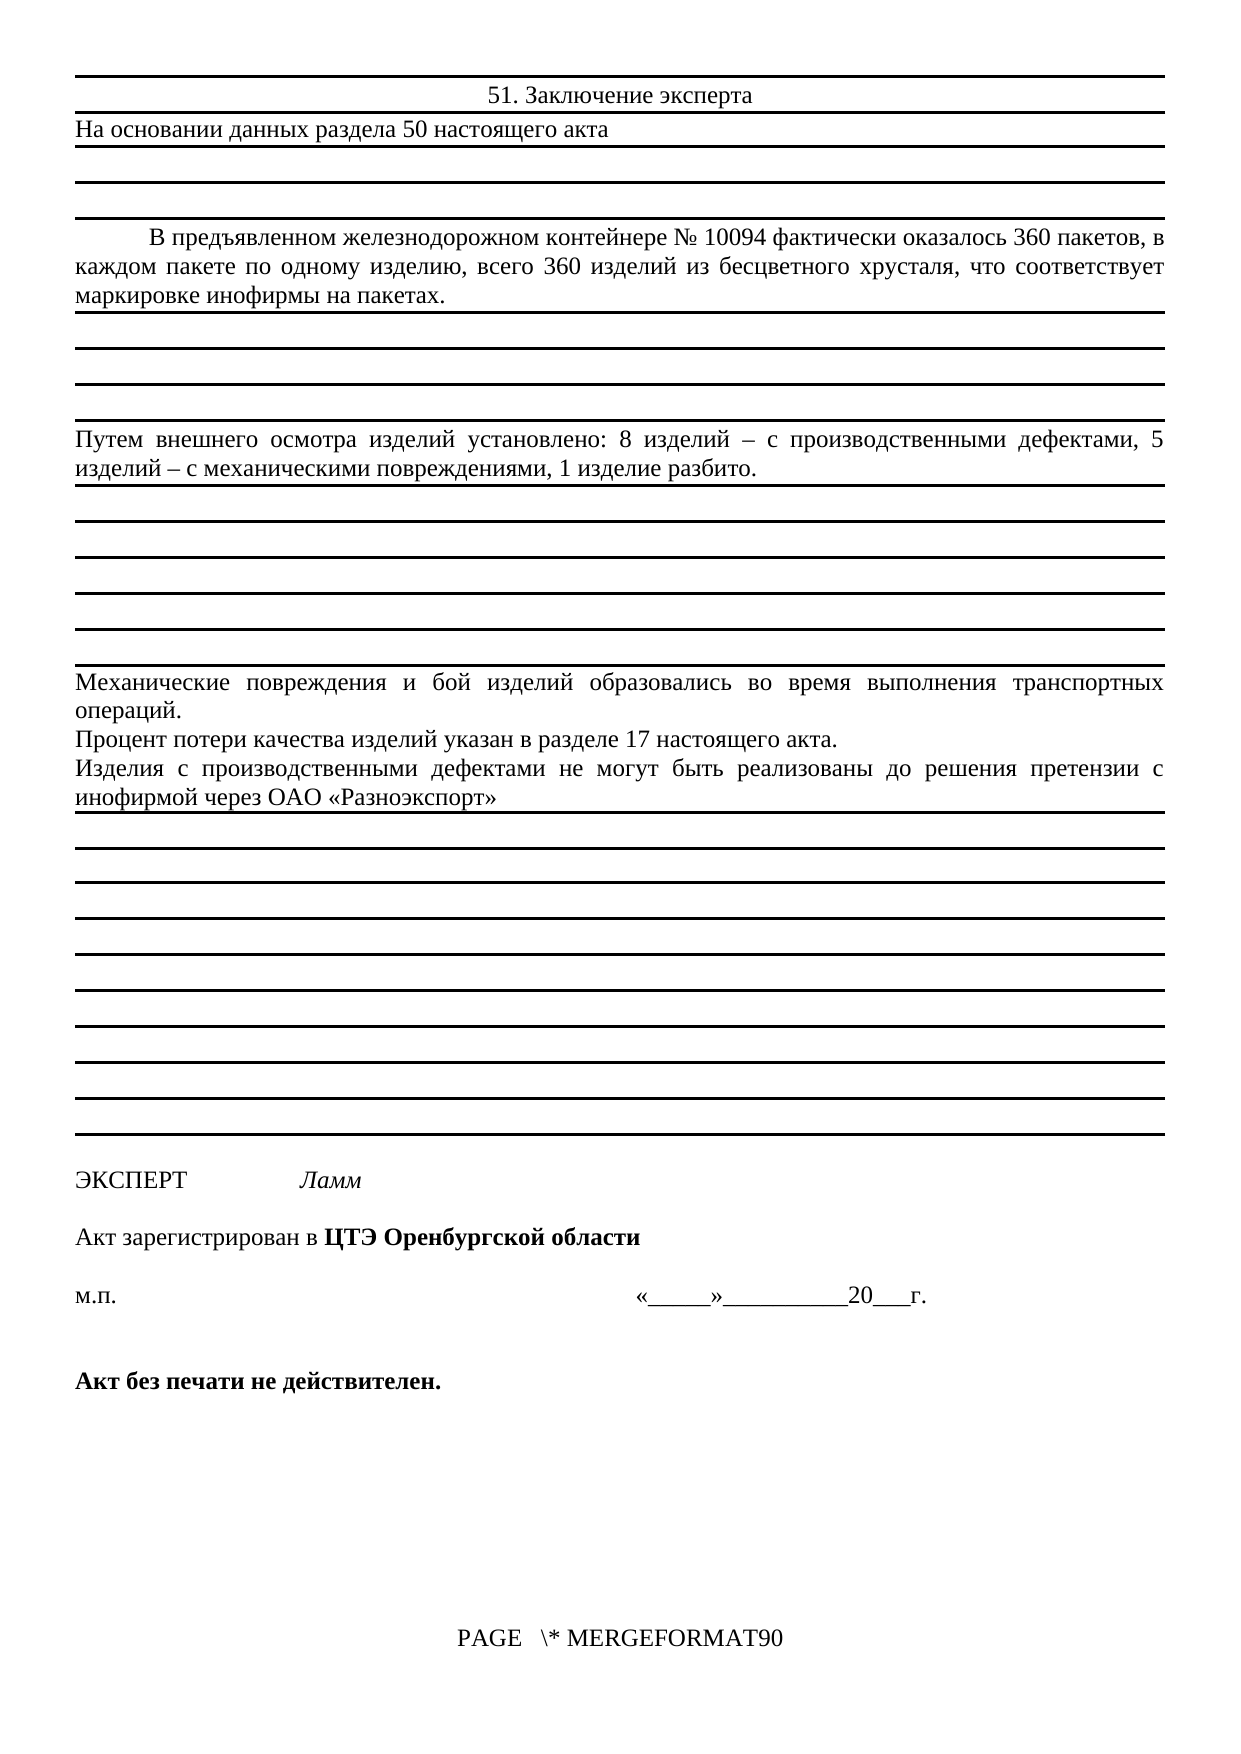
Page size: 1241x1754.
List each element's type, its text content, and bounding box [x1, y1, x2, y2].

text На основании данных раздела 50 настоящего акта [75, 114, 1165, 145]
text Путем внешнего осмотра изделий установлено: 8 изделий – с производственными дефектами, 5 изделий – с механическими повреждениями, 1 изделие разбито. [75, 422, 1165, 483]
text м.п. «_____»__________20___г. [75, 1280, 1165, 1308]
text 51. Заключение эксперта [75, 78, 1165, 111]
text ЭКСПЕРТ Ламм [75, 1165, 1165, 1193]
text Изделия с производственными дефектами не могут быть реализованы до решения претензии с инофирмой через ОАО «Разноэкспорт» [75, 753, 1165, 811]
text Акт без печати не действителен. [75, 1366, 1165, 1395]
text Акт зарегистрирован в ЦТЭ Оренбургской области [75, 1222, 1165, 1251]
text В предъявленном железнодорожном контейнере № 10094 фактически оказалось 360 пакетов, в каждом пакете по одному изделию, всего 360 изделий из бесцветного хрусталя, что соответствует маркировке инофирмы на пакетах. [75, 220, 1165, 311]
text Процент потери качества изделий указан в разделе 17 настоящего акта. [75, 724, 1165, 753]
text Механические повреждения и бой изделий образовались во время выполнения транспортных операций. [75, 667, 1165, 724]
